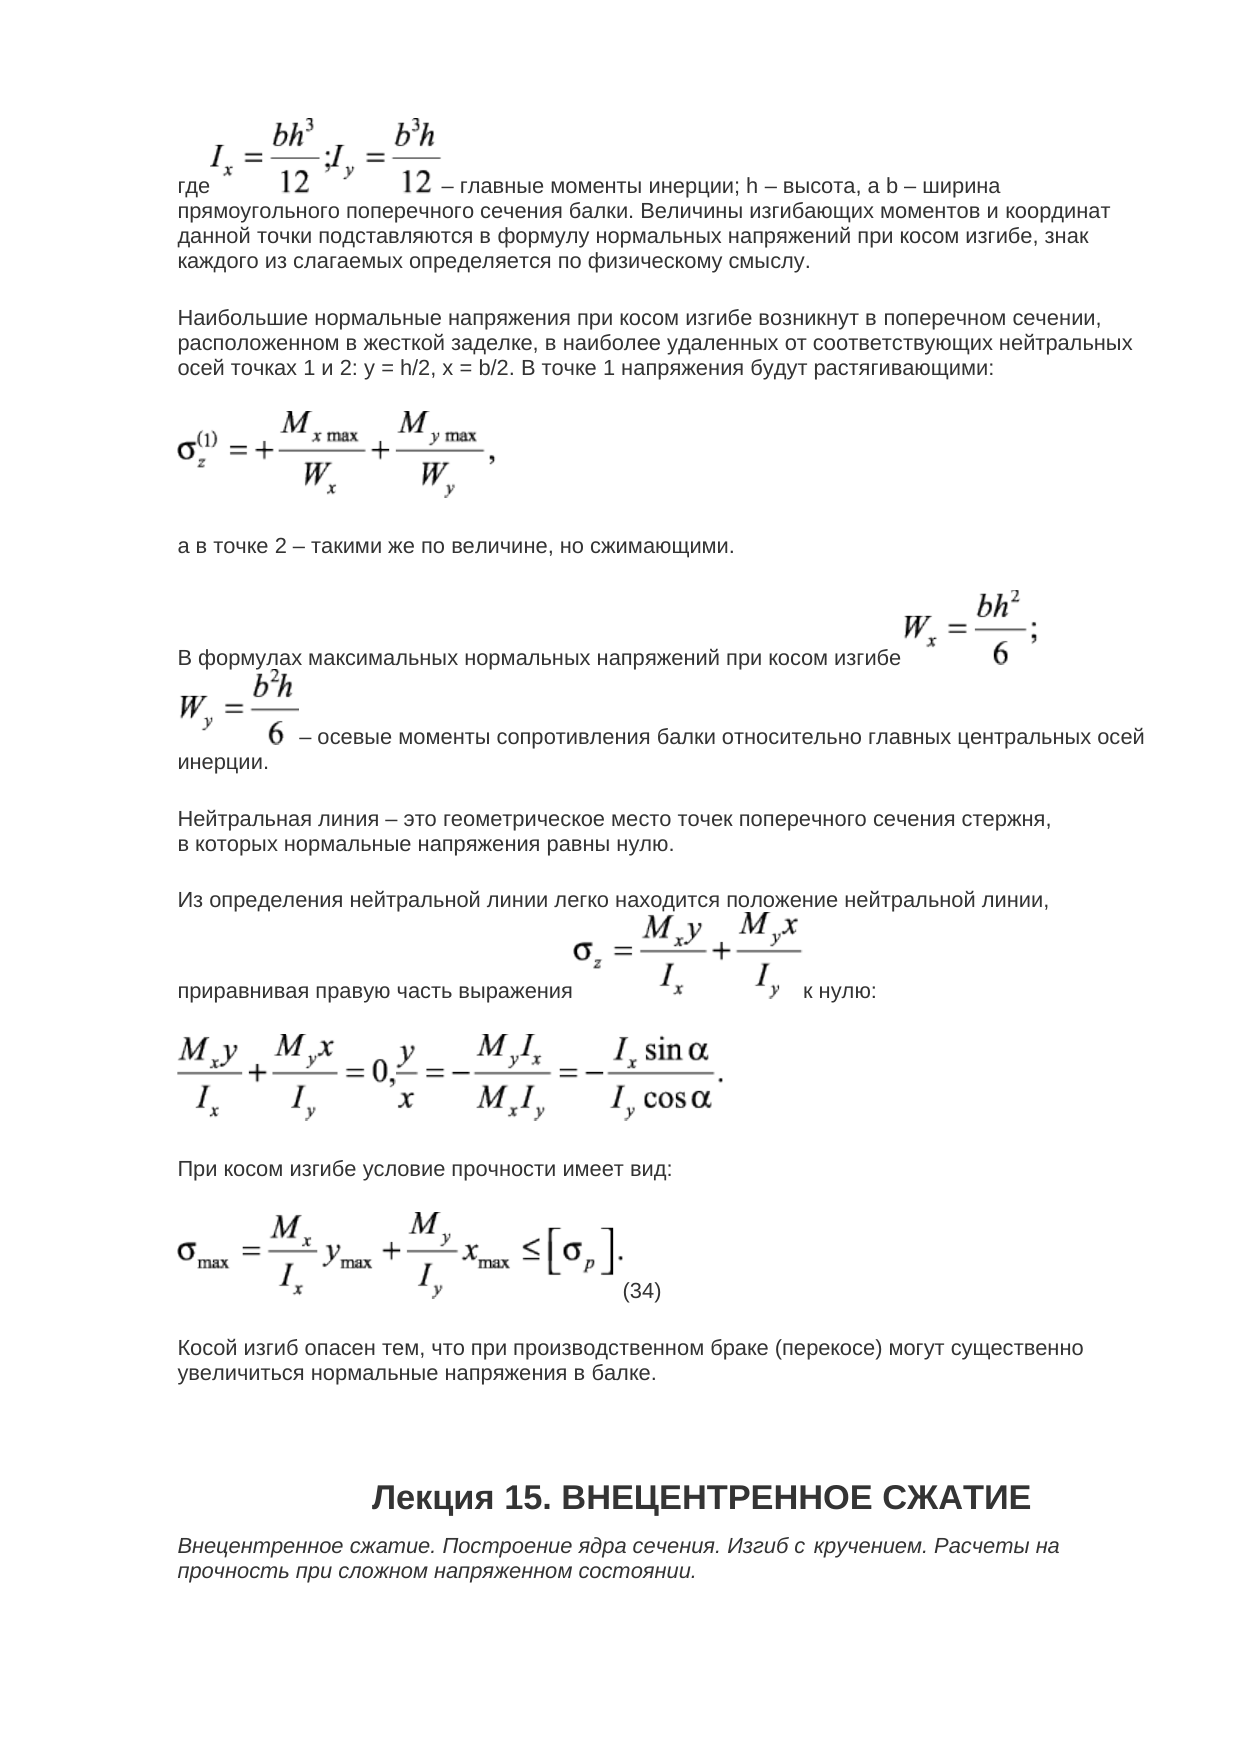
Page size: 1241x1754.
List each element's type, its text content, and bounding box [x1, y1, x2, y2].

text где– главные моменты инерции; h – высота, а b – ширина прямоугольного поперечного сечения балки. Величины изгибающих моментов и координат данной точки подставляются в формулу нормальных напряжений при косом изгибе, знак каждого из слагаемых определяется по физическому смыслу. [177, 118, 1152, 273]
text а в точке 2 – такими же по величине, но сжимающими. [177, 533, 1152, 559]
picture [177, 411, 496, 498]
text Внецентренное сжатие. Построение ядра сечения. Изгиб с кручением. Расчеты на прочность при сложном напряженном состоянии. [177, 1532, 1152, 1583]
text При косом изгибе условие прочности имеет вид: [177, 1156, 1152, 1182]
picture [573, 912, 803, 999]
text Косой изгиб опасен тем, что при производственном браке (перекосе) могут существенно увеличиться нормальные напряжения в балке. [177, 1335, 1152, 1385]
text (34) [623, 1213, 1152, 1303]
picture [177, 1034, 723, 1121]
picture [177, 1212, 623, 1299]
picture [901, 590, 1038, 665]
subtitle Лекция 15. ВНЕЦЕНТРЕННОЕ СЖАТИЕ [177, 1477, 1152, 1517]
text Наибольшие нормальные напряжения при косом изгибе возникнут в поперечном сечении, расположенном в жесткой заделке, в наиболее удаленных от соответствующих нейтральных осей точках 1 и 2: y = h/2, x = b/2. В точке 1 напряжения будут растягивающими: [177, 305, 1152, 380]
picture [210, 118, 442, 194]
picture [177, 669, 299, 745]
text В формулах максимальных нормальных напряжений при косом изгибе– осевые моменты сопротивления балки относительно главных центральных осей инерции. [177, 590, 1152, 774]
text Из определения нейтральной линии легко находится положение нейтральной линии, приравнивая правую часть выраженияк нулю: [177, 887, 1152, 1003]
text Нейтральная линия – это геометрическое место точек поперечного сечения стержня, в которых нормальные напряжения равны нулю. [177, 806, 1152, 856]
